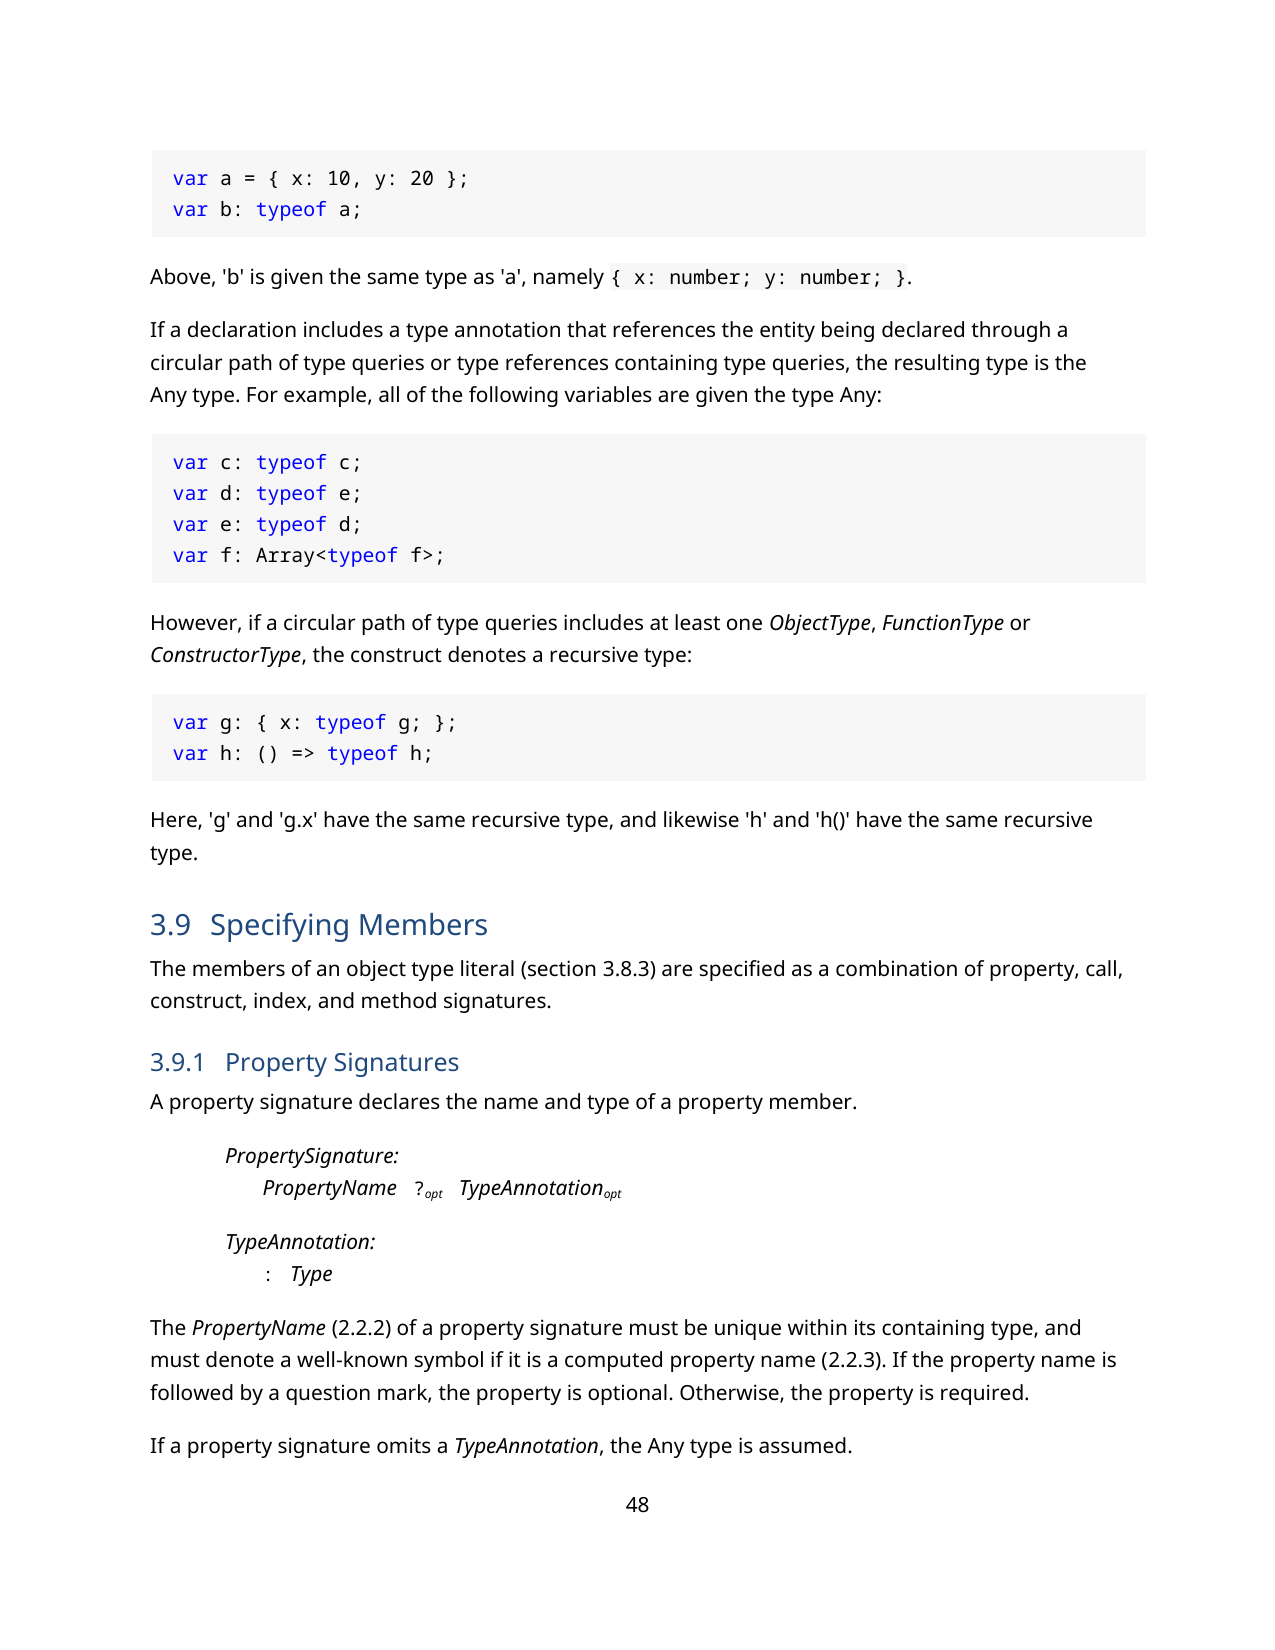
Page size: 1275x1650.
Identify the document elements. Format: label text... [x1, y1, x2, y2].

text However, if a circular path of type queries includes at least one ObjectType, FunctionType or ConstructorType, the construct denotes a recursive type: [150, 608, 1125, 669]
text The PropertyName (2.2.2) of a property signature must be unique within its containing type, and must denote a well-known symbol if it is a computed property name (2.2.3). If the property name is followed by a question mark, the property is optional. Otherwise, the property is required. [150, 1313, 1125, 1407]
text var g: { x: typeof g; }; var h: () => typeof h; [164, 706, 1133, 768]
text If a property signature omits a TypeAnnotation, the Any type is assumed. [150, 1432, 1125, 1460]
text var c: typeof c; var d: typeof e; var e: typeof d; var f: Array<typeof f>; [164, 446, 1133, 570]
text The members of an object type literal (section 3.8.3) are specified as a combination of property, call, construct, index, and method signatures. [150, 954, 1125, 1015]
text A property signature declares the name and type of a property member. [150, 1087, 1125, 1116]
text TypeAnnotation: : Type [225, 1227, 1125, 1288]
text PropertySignature: PropertyName ?opt TypeAnnotationopt [225, 1141, 1125, 1202]
subtitle Property Signatures [150, 1044, 1125, 1078]
text Above, 'b' is given the same type as 'a', namely { x: number; y: number; }. [150, 262, 1125, 290]
subtitle Specifying Members [150, 904, 1125, 944]
text var a = { x: 10, y: 20 }; var b: typeof a; [164, 163, 1133, 224]
text If a declaration includes a type annotation that references the entity being declared through a circular path of type queries or type references containing type queries, the resulting type is the Any type. For example, all of the following variables are given the type Any: [150, 315, 1125, 409]
text Here, 'g' and 'g.x' have the same recursive type, and likewise 'h' and 'h()' have the same recursive type. [150, 806, 1125, 867]
